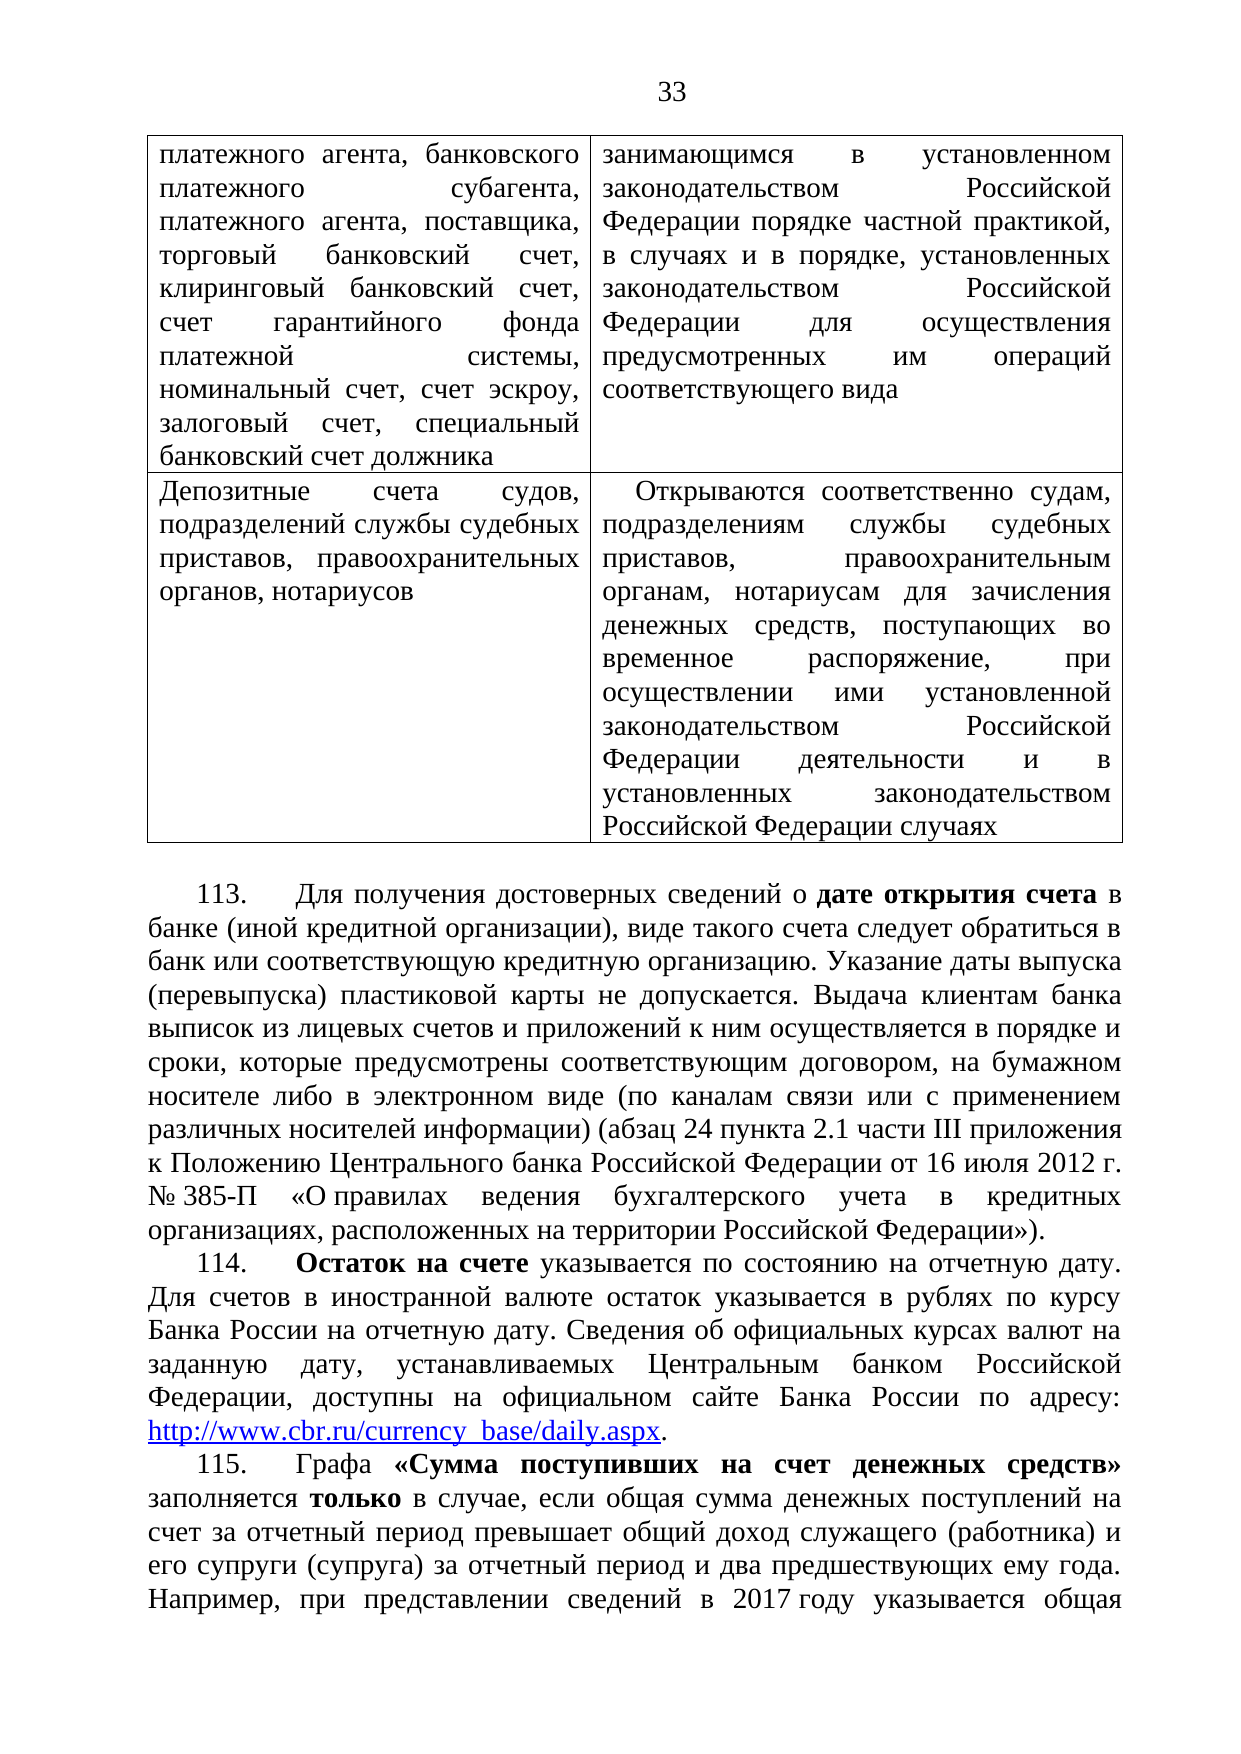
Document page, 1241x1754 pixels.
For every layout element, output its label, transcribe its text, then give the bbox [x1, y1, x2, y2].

list Для получения достоверных сведений о дате открытия счета в банке (иной кредитной организации), виде такого счета следует обратиться в банк или соответствующую кредитную организацию. Указание даты выпуска (перевыпуска) пластиковой карты не допускается. Выдача клиентам банка выписок из лицевых счетов и приложений к ним осуществляется в порядке и сроки, которые предусмотрены соответствующим договором, на бумажном носителе либо в электронном виде (по каналам связи или с применением различных носителей информации) (абзац 24 пункта 2.1 части III приложения к Положению Центрального банка Российской Федерации от 16 июля 2012 г. № 385-П «О правилах ведения бухгалтерского учета в кредитных организациях, расположенных на территории Российской Федерации»). [148, 876, 1122, 1245]
table_cell Депозитные счета судов, подразделений службы судебных приставов, правоохранительных органов, нотариусов [148, 473, 590, 842]
table_cell Открываются соответственно судам, подразделениям службы судебных приставов, правоохранительным органам, нотариусам для зачисления денежных средств, поступающих во временное распоряжение, при осуществлении ими установленной законодательством Российской Федерации деятельности и в установленных законодательством Российской Федерации случаях [591, 473, 1122, 842]
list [148, 1447, 1122, 1614]
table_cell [148, 136, 590, 472]
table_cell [591, 136, 1122, 472]
list Остаток на счете указывается по состоянию на отчетную дату. Для счетов в иностранной валюте остаток указывается в рублях по курсу Банка России на отчетную дату. Сведения об официальных курсах валют на заданную дату, устанавливаемых Центральным банком Российской Федерации, доступны на официальном сайте Банка России по адресу: http://www.cbr.ru/currency_base/daily.aspx. [148, 1245, 1122, 1447]
